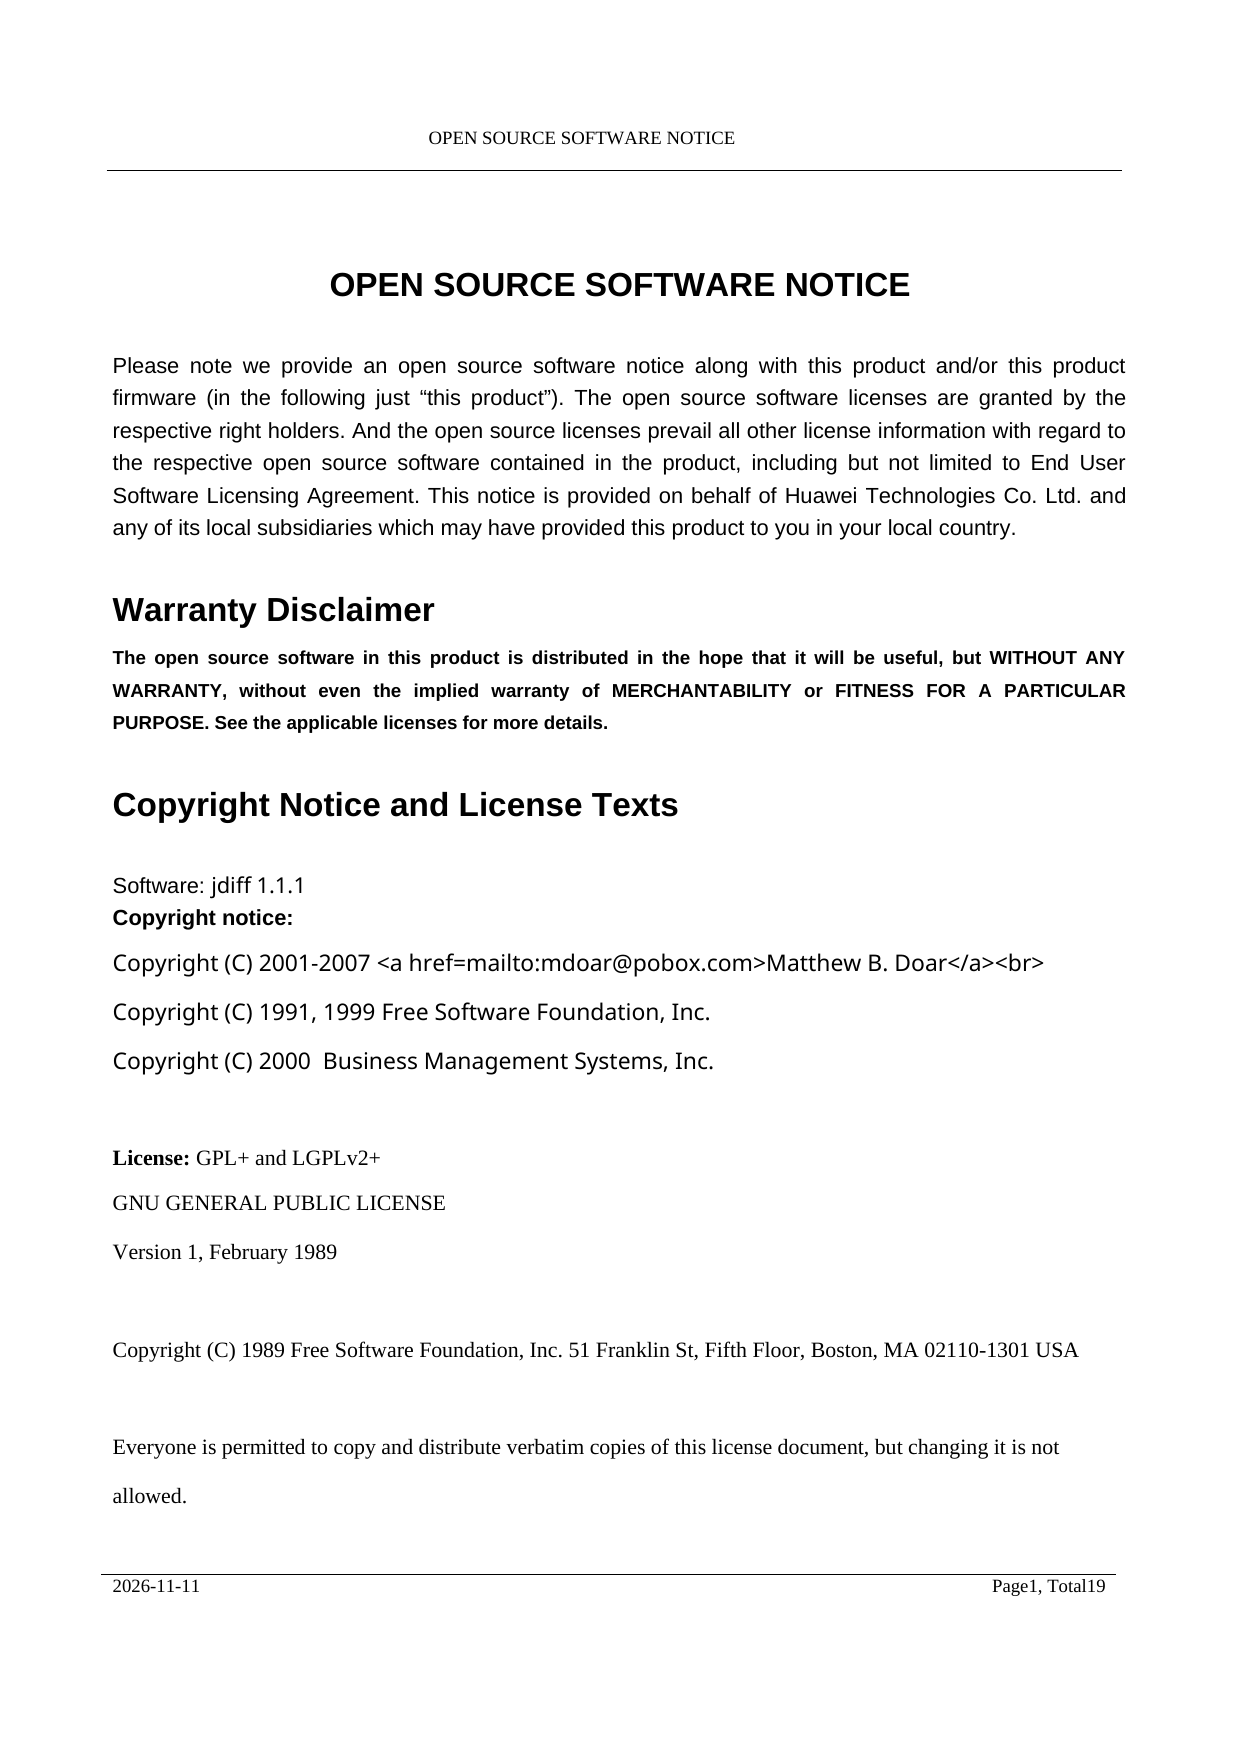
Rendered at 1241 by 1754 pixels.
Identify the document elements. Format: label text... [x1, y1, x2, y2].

text Software: jdiff 1.1.1 [112, 869, 1128, 901]
text Warranty Disclaimer [112, 576, 1128, 641]
text License: GPL+ and LGPLv2+ [112, 1142, 1128, 1174]
text Copyright notice: [112, 901, 1128, 934]
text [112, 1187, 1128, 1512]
text Copyright (C) 2001-2007 <a href=mailto:mdoar@pobox.com>Matthew B. Doar</a><br> Copyright (C) 1991, 1999 Free Software Foundation, Inc. Copyright (C) 2000 Business Management Systems, Inc. [112, 947, 1128, 1125]
text Please note we provide an open source software notice along with this product and/or this product firmware (in the following just “this product”). The open source software licenses are granted by the respective right holders. And the open source licenses prevail all other license information with regard to the respective open source software contained in the product, including but not limited to End User Software Licensing Agreement. This notice is provided on behalf of Huawei Technologies Co. Ltd. and any of its local subsidiaries which may have provided this product to you in your local country. [112, 349, 1128, 544]
text OPEN SOURCE SOFTWARE NOTICE [112, 251, 1128, 316]
text Copyright Notice and License Texts [112, 771, 1128, 836]
text The open source software in this product is distributed in the hope that it will be useful, but WITHOUT ANY WARRANTY, without even the implied warranty of MERCHANTABILITY or FITNESS FOR A PARTICULAR PURPOSE. See the applicable licenses for more details. [112, 641, 1128, 739]
